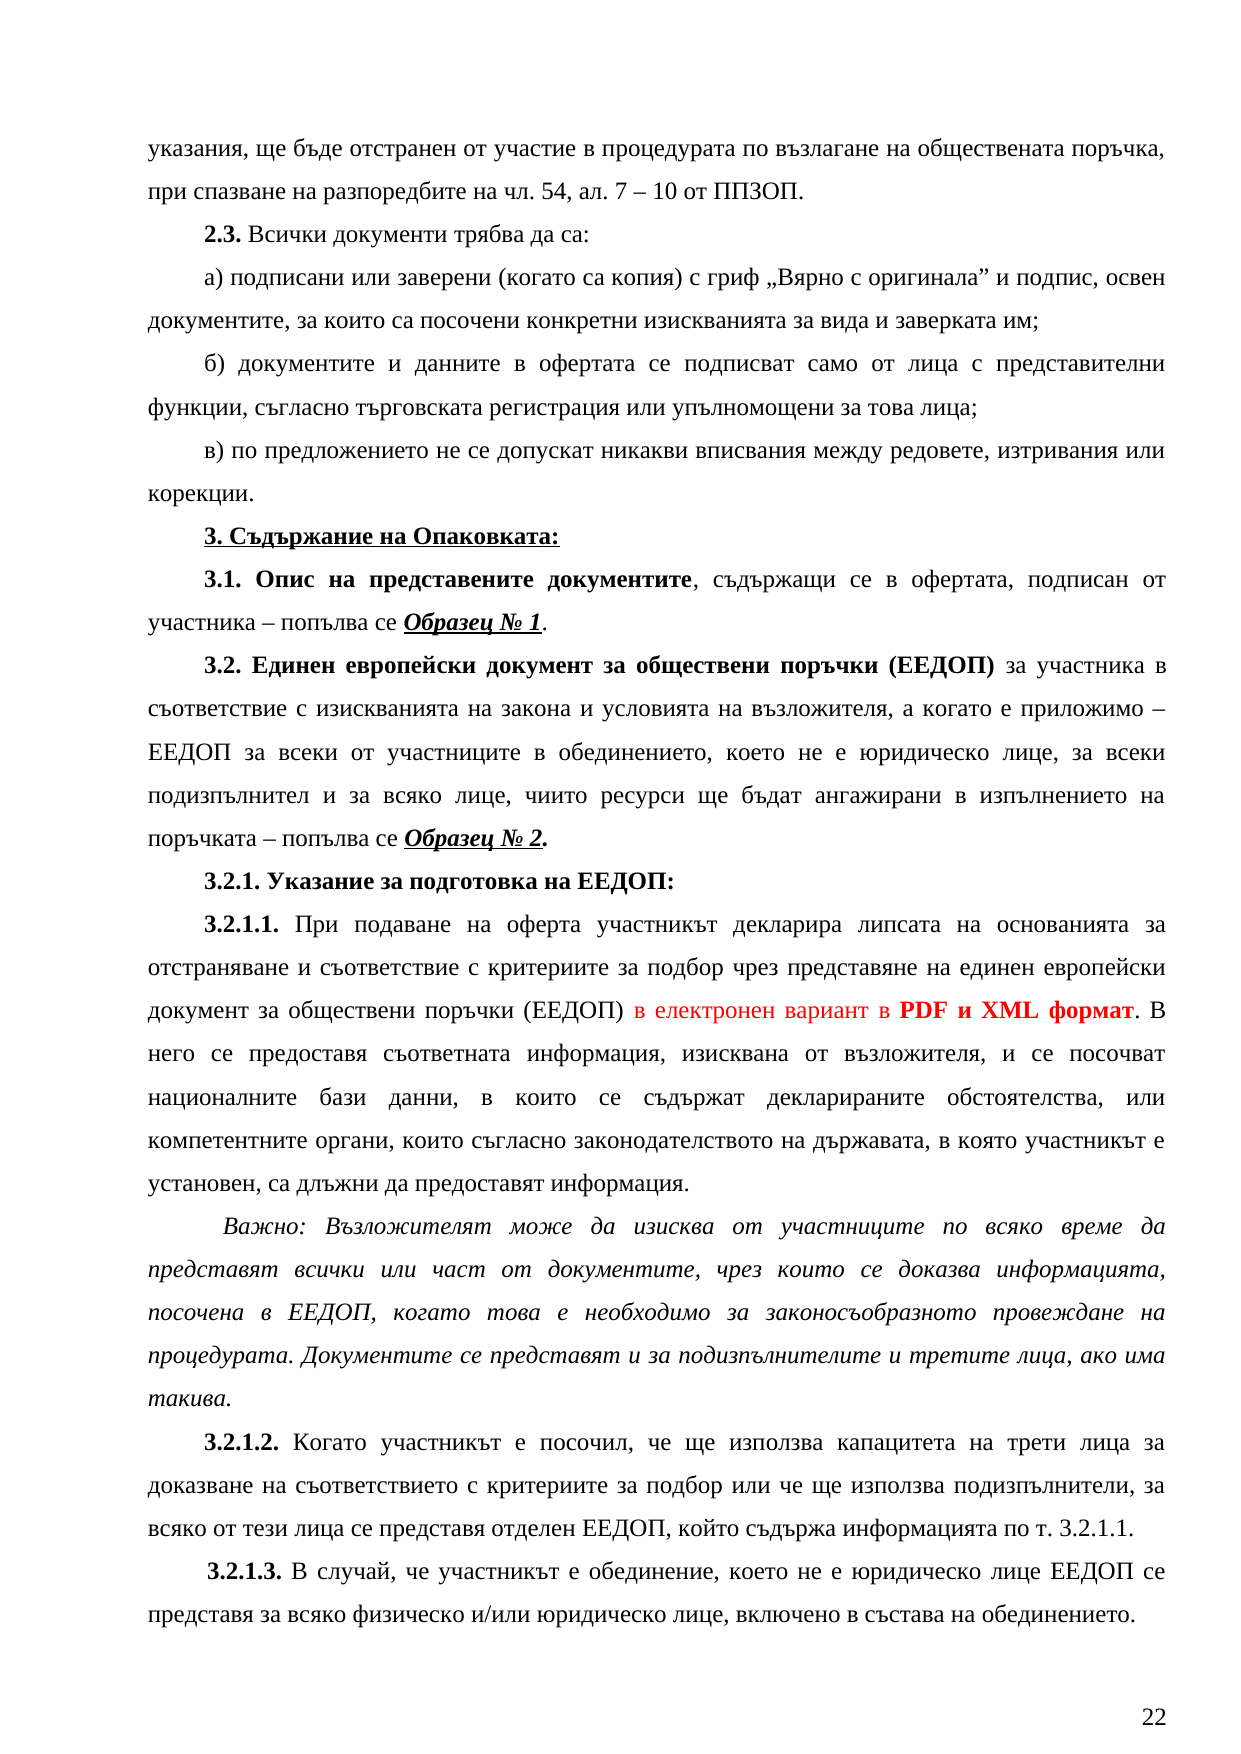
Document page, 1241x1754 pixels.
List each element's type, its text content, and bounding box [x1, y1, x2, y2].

text Важно: Възложителят може да изисква от участниците по всяко време да представят всички или част от документите, чрез които се доказва информацията, посочена в ЕЕДОП, когато това е необходимо за законосъобразното провеждане на процедурата. Документите се представят и за подизпълнителите и третите лица, ако има такива. [148, 1211, 1167, 1412]
text 3. Съдържание на Опаковката: [148, 521, 1167, 550]
text в) по предложението не се допускат никакви вписвания между редовете, изтривания или корекции. [148, 435, 1167, 507]
text 3.2.1. Указание за подготовка на ЕЕДОП: [148, 866, 1167, 895]
text 3.2.1.1. При подаване на оферта участникът декларира липсата на основанията за отстраняване и съответствие с критериите за подбор чрез представяне на единен европейски документ за обществени поръчки (ЕЕДОП) в електронен вариант в PDF и XML формат. В него се предоставя съответната информация, изисквана от възложителя, и се посочват националните бази данни, в които се съдържат декларираните обстоятелства, или компетентните органи, които съгласно законодателството на държавата, в която участникът е установен, са длъжни да предоставят информация. [148, 909, 1167, 1197]
text 3.2. Единен европейски документ за обществени поръчки (ЕЕДОП) за участника в съответствие с изискванията на закона и условията на възложителя, а когато е приложимо – ЕЕДОП за всеки от участниците в обединението, което не е юридическо лице, за всеки подизпълнител и за всяко лице, чиито ресурси ще бъдат ангажирани в изпълнението на поръчката – попълва се Образец № 2. [148, 650, 1167, 852]
text 3.1. Опис на представените документите, съдържащи се в офертата, подписан от участника – попълва се Образец № 1. [148, 564, 1167, 636]
text 3.2.1.2. Когато участникът е посочил, че ще използва капацитета на трети лица за доказване на съответствието с критериите за подбор или че ще използва подизпълнители, за всяко от тези лица се представя отделен ЕЕДОП, който съдържа информацията по т. 3.2.1.1. [148, 1427, 1167, 1542]
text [148, 133, 1167, 205]
text 3.2.1.3. В случай, че участникът е обединение, което не е юридическо лице ЕЕДОП се представя за всяко физическо и/или юридическо лице, включено в състава на обединението. [148, 1556, 1167, 1628]
text а) подписани или заверени (когато са копия) с гриф „Вярно с оригинала” и подпис, освен документите, за които са посочени конкретни изискванията за вида и заверката им; [148, 262, 1167, 334]
text 2.3. Всички документи трябва да са: [148, 219, 1167, 248]
text б) документите и данните в офертата се подписват само от лица с представителни функции, съгласно търговската регистрация или упълномощени за това лица; [148, 348, 1167, 420]
